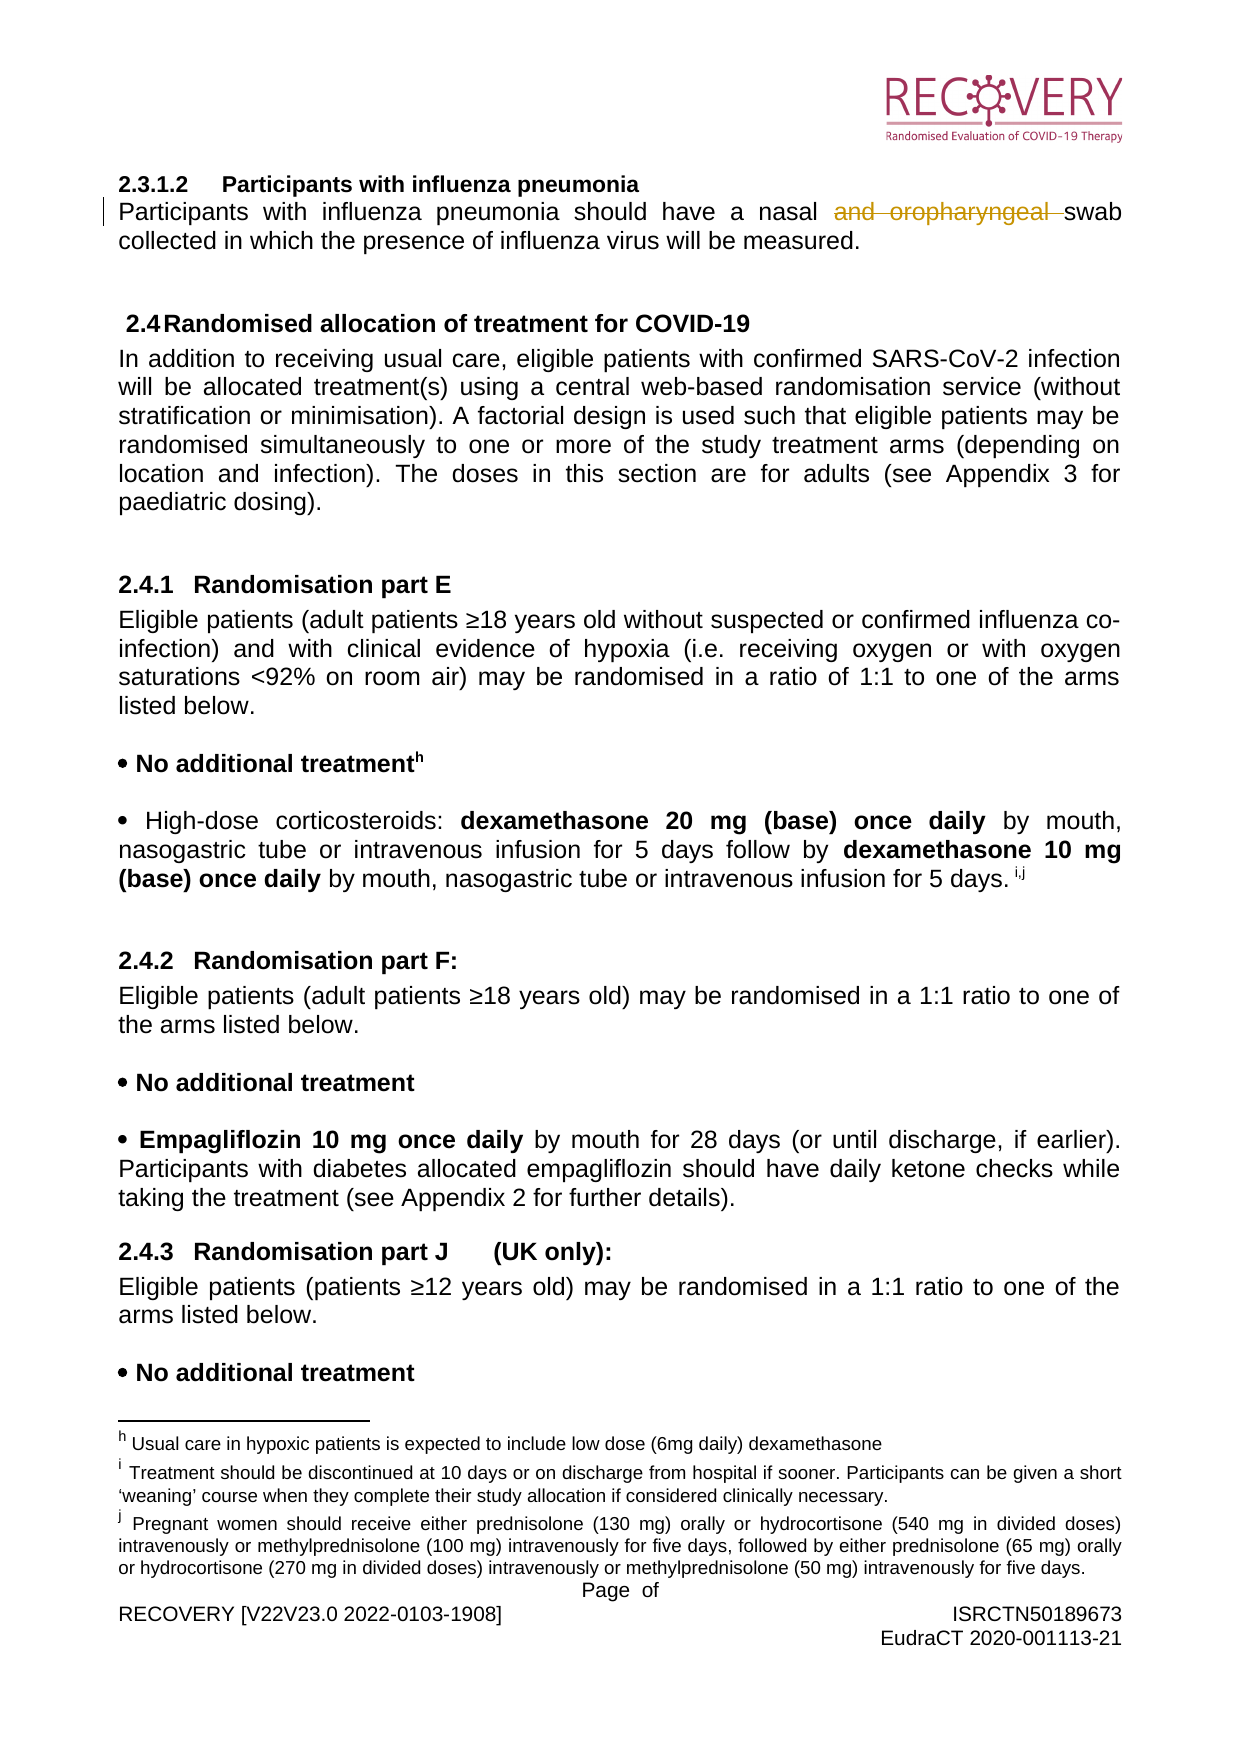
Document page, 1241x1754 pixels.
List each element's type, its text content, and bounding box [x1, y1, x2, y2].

text Eligible patients (patients ≥12 years old) may be randomised in a 1:1 ratio to one of the arms listed below. [118, 1271, 1122, 1329]
text Empagliflozin 10 mg once daily by mouth for 28 days (or until discharge, if earlier). Participants with diabetes allocated empagliflozin should have daily ketone checks while taking the treatment (see Appendix 2 for further details). [118, 1125, 1122, 1211]
subtitle Randomised allocation of treatment for COVID-19 [126, 308, 1122, 337]
text High-dose corticosteroids: dexamethasone 20 mg (base) once daily by mouth, nasogastric tube or intravenous infusion for 5 days follow by dexamethasone 10 mg (base) once daily by mouth, nasogastric tube or intravenous infusion for 5 days. , [118, 806, 1122, 892]
text Participants with influenza pneumonia should have a nasal swab collected in which the presence of influenza virus will be measured. [118, 197, 1122, 255]
subtitle Randomisation part J (UK only): [118, 1236, 1122, 1265]
text Eligible patients (adult patients ≥18 years old without suspected or confirmed influenza co-infection) and with clinical evidence of hypoxia (i.e. receiving oxygen or with oxygen saturations <92% on room air) may be randomised in a ratio of 1:1 to one of the arms listed below. [118, 605, 1122, 720]
subtitle Participants with influenza pneumonia [118, 171, 1107, 197]
text No additional treatment [118, 748, 1122, 777]
picture [886, 75, 1123, 143]
text No additional treatment [118, 1358, 1122, 1387]
subtitle Randomisation part E [118, 570, 1122, 598]
subtitle Randomisation part F: [118, 946, 1122, 975]
text In addition to receiving usual care, eligible patients with confirmed SARS-CoV-2 infection will be allocated treatment(s) using a central web-based randomisation service (without stratification or minimisation). A factorial design is used such that eligible patients may be randomised simultaneously to one or more of the study treatment arms (depending on location and infection). The doses in this section are for adults (see Appendix 3 for paediatric dosing). [118, 343, 1122, 516]
text No additional treatment [118, 1067, 1122, 1096]
text Eligible patients (adult patients ≥18 years old) may be randomised in a 1:1 ratio to one of the arms listed below. [118, 981, 1122, 1039]
